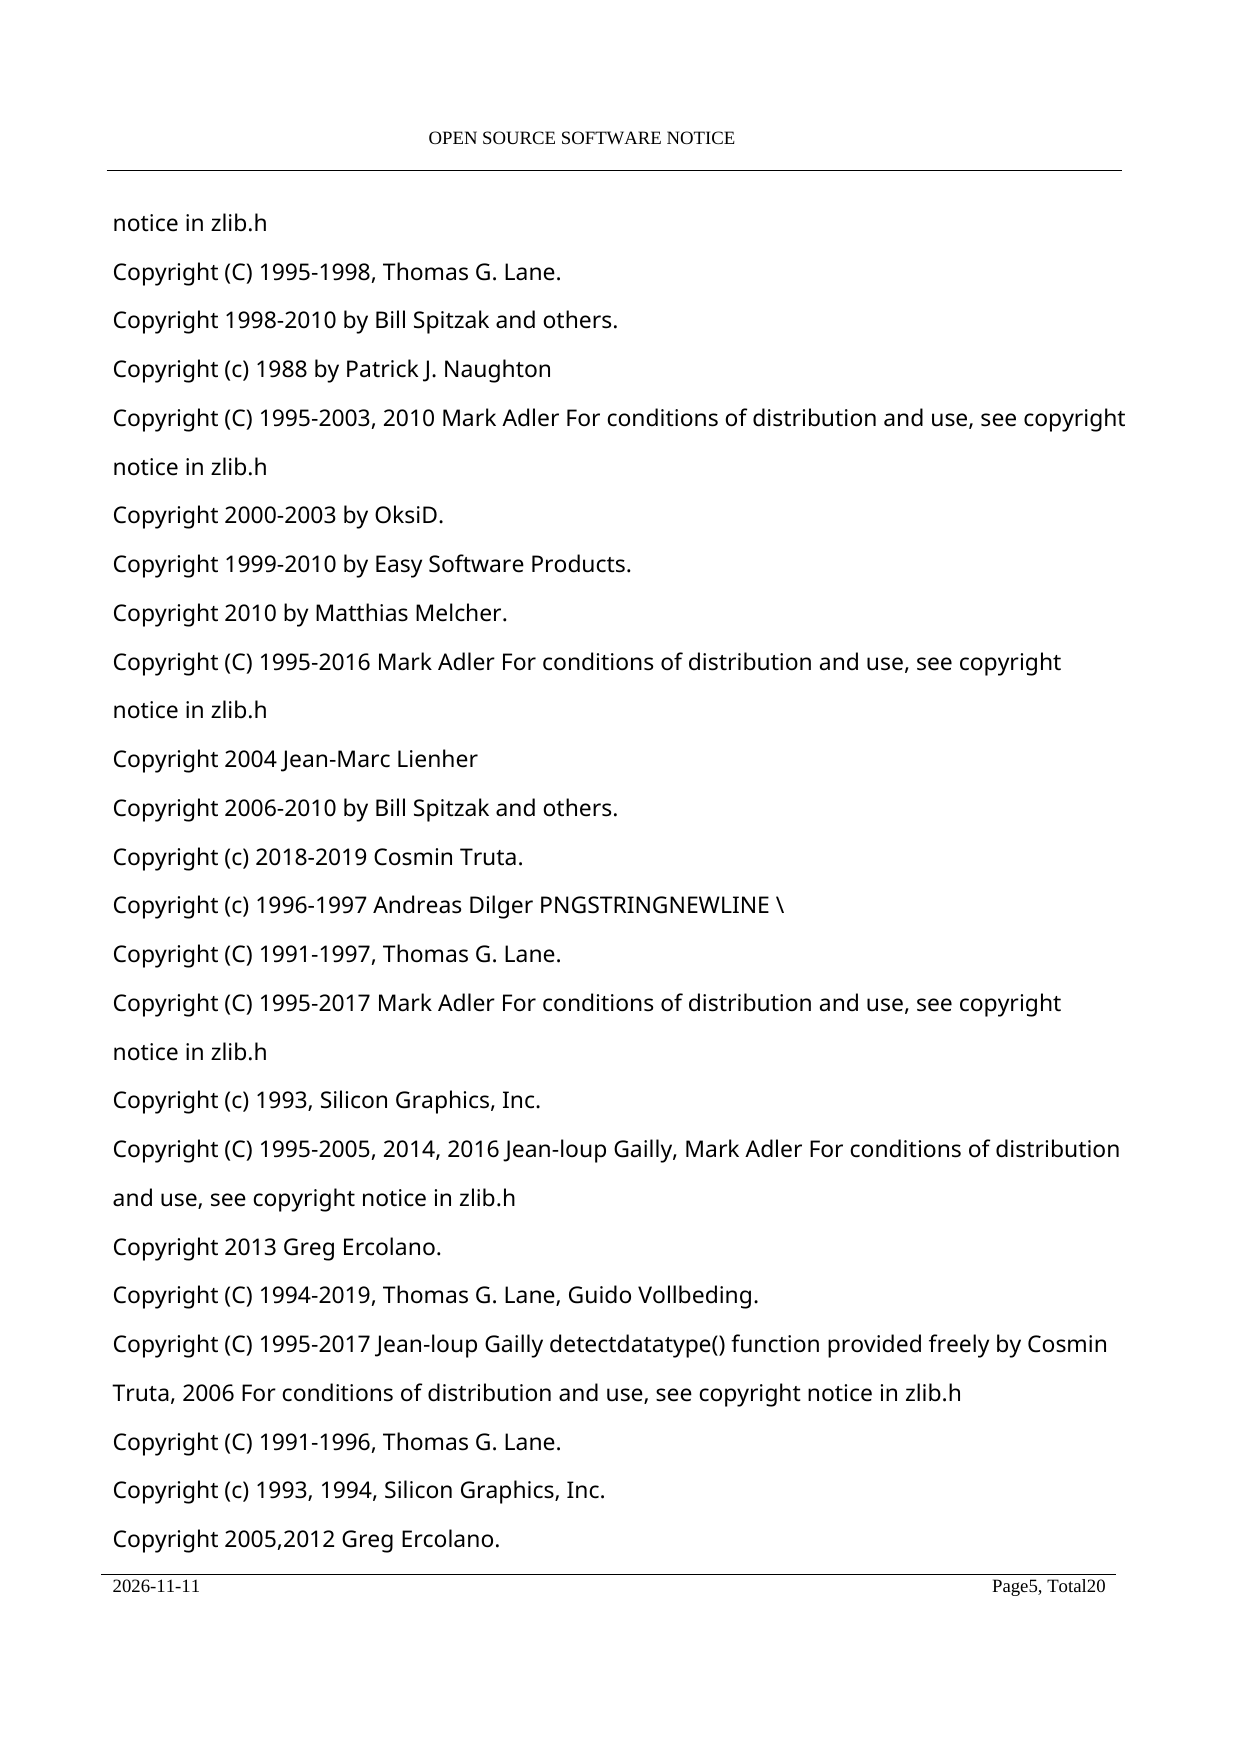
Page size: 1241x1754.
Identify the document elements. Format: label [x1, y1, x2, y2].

text [112, 206, 1128, 1555]
